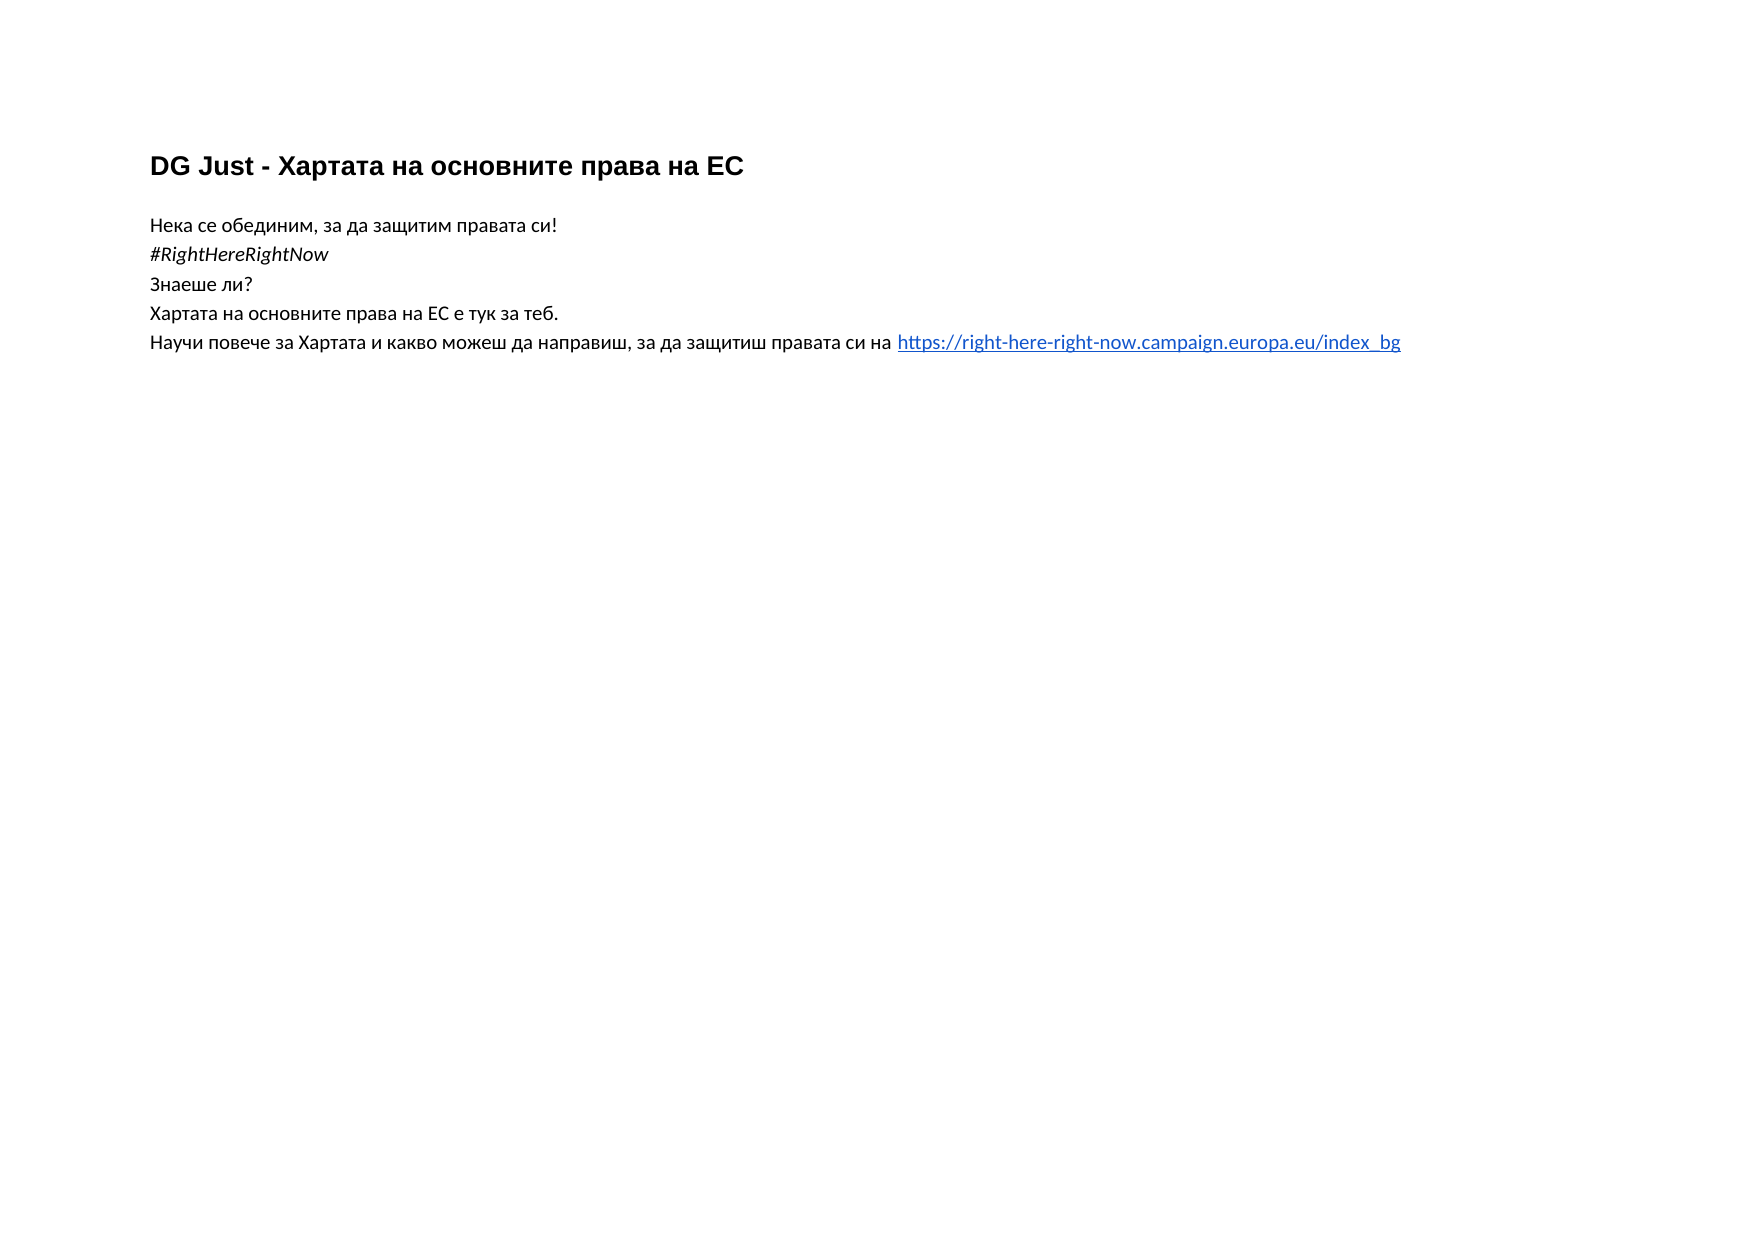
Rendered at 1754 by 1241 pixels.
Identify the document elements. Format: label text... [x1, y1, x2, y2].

text Хартата на основните права на ЕС е тук за теб. [150, 300, 1604, 325]
text #RightHereRightNow [150, 242, 1604, 267]
text Нека се обединим, за да защитим правата си! [150, 212, 1604, 238]
text Знаеше ли? [150, 271, 1604, 296]
text Научи повече за Хартата и какво можеш да направиш, за да защитиш правата си на https://right-here-right-now.campaign.europa.eu/index_bg [150, 329, 1604, 354]
text DG Just - Хартата на основните права на ЕС [150, 150, 1604, 181]
